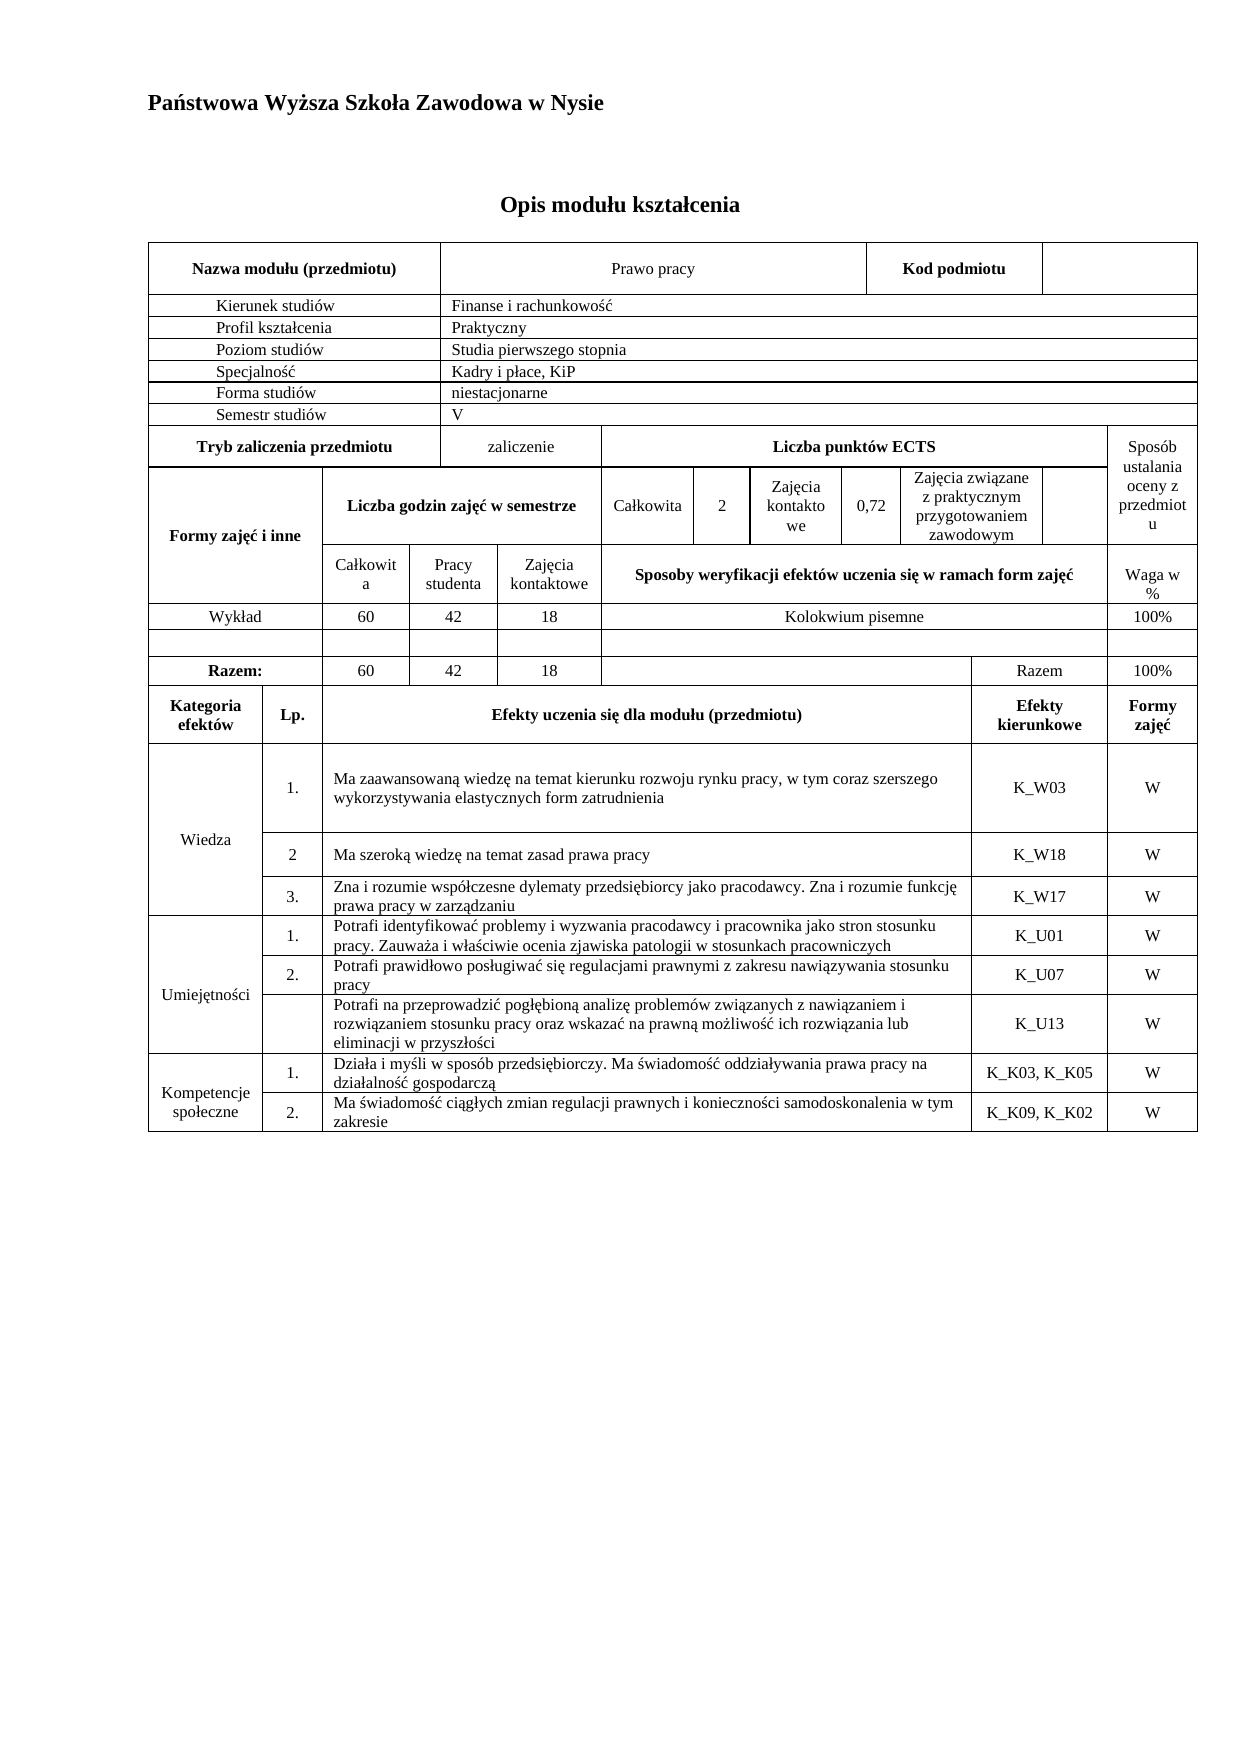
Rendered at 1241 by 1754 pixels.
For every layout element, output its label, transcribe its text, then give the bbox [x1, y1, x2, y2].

table_cell [498, 630, 601, 656]
table_cell 60 [323, 657, 409, 685]
table_cell 18 [498, 657, 601, 685]
table_cell Waga w % [1108, 545, 1197, 603]
table_cell Formy zajęć [1108, 686, 1197, 743]
table_cell 1. [263, 1054, 322, 1092]
table_cell [323, 630, 409, 656]
table_cell 100% [1108, 657, 1197, 685]
table_cell 42 [410, 604, 497, 629]
table_cell V [441, 404, 1197, 425]
table_cell Efekty uczenia się dla modułu (przedmiotu) [323, 686, 971, 743]
table_cell W [1108, 744, 1197, 832]
table_cell Profil kształcenia [149, 317, 440, 338]
table_cell [263, 995, 322, 1052]
table_cell Pracy studenta [410, 545, 497, 603]
table_cell [1043, 468, 1107, 544]
table_cell [410, 630, 497, 656]
table_cell Razem: [149, 657, 322, 685]
table_cell 2. [263, 1093, 322, 1131]
table_cell Praktyczny [441, 317, 1197, 338]
table_cell Kierunek studiów [149, 295, 440, 316]
table_cell Kategoria efektów [149, 686, 262, 743]
table_cell W [1108, 833, 1197, 876]
table_cell 3. [263, 877, 322, 915]
table_cell Całkowita [323, 545, 409, 603]
table_cell 100% [1108, 604, 1197, 629]
table_cell Potrafi prawidłowo posługiwać się regulacjami prawnymi z zakresu nawiązywania stosunku pracy [323, 956, 971, 994]
table_cell Potrafi na przeprowadzić pogłębioną analizę problemów związanych z nawiązaniem i rozwiązaniem stosunku pracy oraz wskazać na prawną możliwość ich rozwiązania lub eliminacji w przyszłości [323, 995, 971, 1052]
table_cell Semestr studiów [149, 404, 440, 425]
table_cell Kompetencje społeczne [149, 1054, 262, 1131]
table_cell Kolokwium pisemne [602, 604, 1107, 629]
table_cell Działa i myśli w sposób przedsiębiorczy. Ma świadomość oddziaływania prawa pracy na działalność gospodarczą [323, 1054, 971, 1092]
table_cell W [1108, 1054, 1197, 1092]
table_cell Forma studiów [149, 383, 440, 403]
table_cell Zajęcia związane z praktycznym przygotowaniem zawodowym [901, 468, 1042, 544]
table_cell K_W03 [972, 744, 1107, 832]
table_cell Kadry i płace, KiP [441, 361, 1197, 381]
table_cell Zajęcia kontaktowe [751, 468, 841, 544]
table_cell 2 [263, 833, 322, 876]
table_cell Formy zajęć i inne [149, 468, 322, 603]
table_cell K_U13 [972, 995, 1107, 1052]
table_cell Wiedza [149, 744, 262, 915]
table_cell K_W17 [972, 877, 1107, 915]
table_cell K_W18 [972, 833, 1107, 876]
table_cell Całkowita [602, 468, 693, 544]
table_cell Specjalność [149, 361, 440, 381]
table_cell [149, 630, 322, 656]
table_header [1043, 243, 1197, 294]
table_cell W [1108, 877, 1197, 915]
table_cell Tryb zaliczenia przedmiotu [149, 426, 440, 466]
table_cell W [1108, 956, 1197, 994]
table_cell Liczba punktów ECTS [602, 426, 1107, 466]
table_cell Sposoby weryfikacji efektów uczenia się w ramach form zajęć [602, 545, 1107, 603]
text Państwowa Wyższa Szkoła Zawodowa w Nysie [148, 89, 1092, 115]
table_cell 60 [323, 604, 409, 629]
table_header Prawo pracy [441, 243, 866, 294]
table_cell W [1108, 916, 1197, 954]
table_header Kod podmiotu [867, 243, 1042, 294]
table_cell W [1108, 995, 1197, 1052]
table_cell Ma szeroką wiedzę na temat zasad prawa pracy [323, 833, 971, 876]
table_cell 42 [410, 657, 497, 685]
table_cell K_U01 [972, 916, 1107, 954]
table_cell Zajęcia kontaktowe [498, 545, 601, 603]
table_cell 2 [694, 468, 749, 544]
table_cell Ma zaawansowaną wiedzę na temat kierunku rozwoju rynku pracy, w tym coraz szerszego wykorzystywania elastycznych form zatrudnienia [323, 744, 971, 832]
table_cell Zna i rozumie współczesne dylematy przedsiębiorcy jako pracodawcy. Zna i rozumie funkcję prawa pracy w zarządzaniu [323, 877, 971, 915]
table_cell Razem [972, 657, 1107, 685]
table_cell [602, 630, 1107, 656]
table_cell 18 [498, 604, 601, 629]
table_cell 1. [263, 744, 322, 832]
table_cell Wykład [149, 604, 322, 629]
table_cell Liczba godzin zajęć w semestrze [323, 468, 601, 544]
table_cell Lp. [263, 686, 322, 743]
table_header Nazwa modułu (przedmiotu) [149, 243, 440, 294]
table_cell Potrafi identyfikować problemy i wyzwania pracodawcy i pracownika jako stron stosunku pracy. Zauważa i właściwie ocenia zjawiska patologii w stosunkach pracowniczych [323, 916, 971, 954]
table_cell Efekty kierunkowe [972, 686, 1107, 743]
table_cell W [1108, 1093, 1197, 1131]
table_cell zaliczenie [441, 426, 601, 466]
table_cell [602, 657, 971, 685]
table_cell Umiejętności [149, 916, 262, 1052]
table_cell Ma świadomość ciągłych zmian regulacji prawnych i konieczności samodoskonalenia w tym zakresie [323, 1093, 971, 1131]
table_cell K_K03, K_K05 [972, 1054, 1107, 1092]
table_cell 1. [263, 916, 322, 954]
table_cell 0,72 [842, 468, 900, 544]
table_cell K_K09, K_K02 [972, 1093, 1107, 1131]
text Opis modułu kształcenia [148, 191, 1092, 217]
table_cell 2. [263, 956, 322, 994]
table_cell K_U07 [972, 956, 1107, 994]
table_cell Poziom studiów [149, 339, 440, 359]
table_cell Finanse i rachunkowość [441, 295, 1197, 316]
table_cell niestacjonarne [441, 383, 1197, 403]
table_cell [1108, 630, 1197, 656]
table_cell Sposób ustalania oceny z przedmiotu [1108, 426, 1197, 544]
table_cell Studia pierwszego stopnia [441, 339, 1197, 359]
